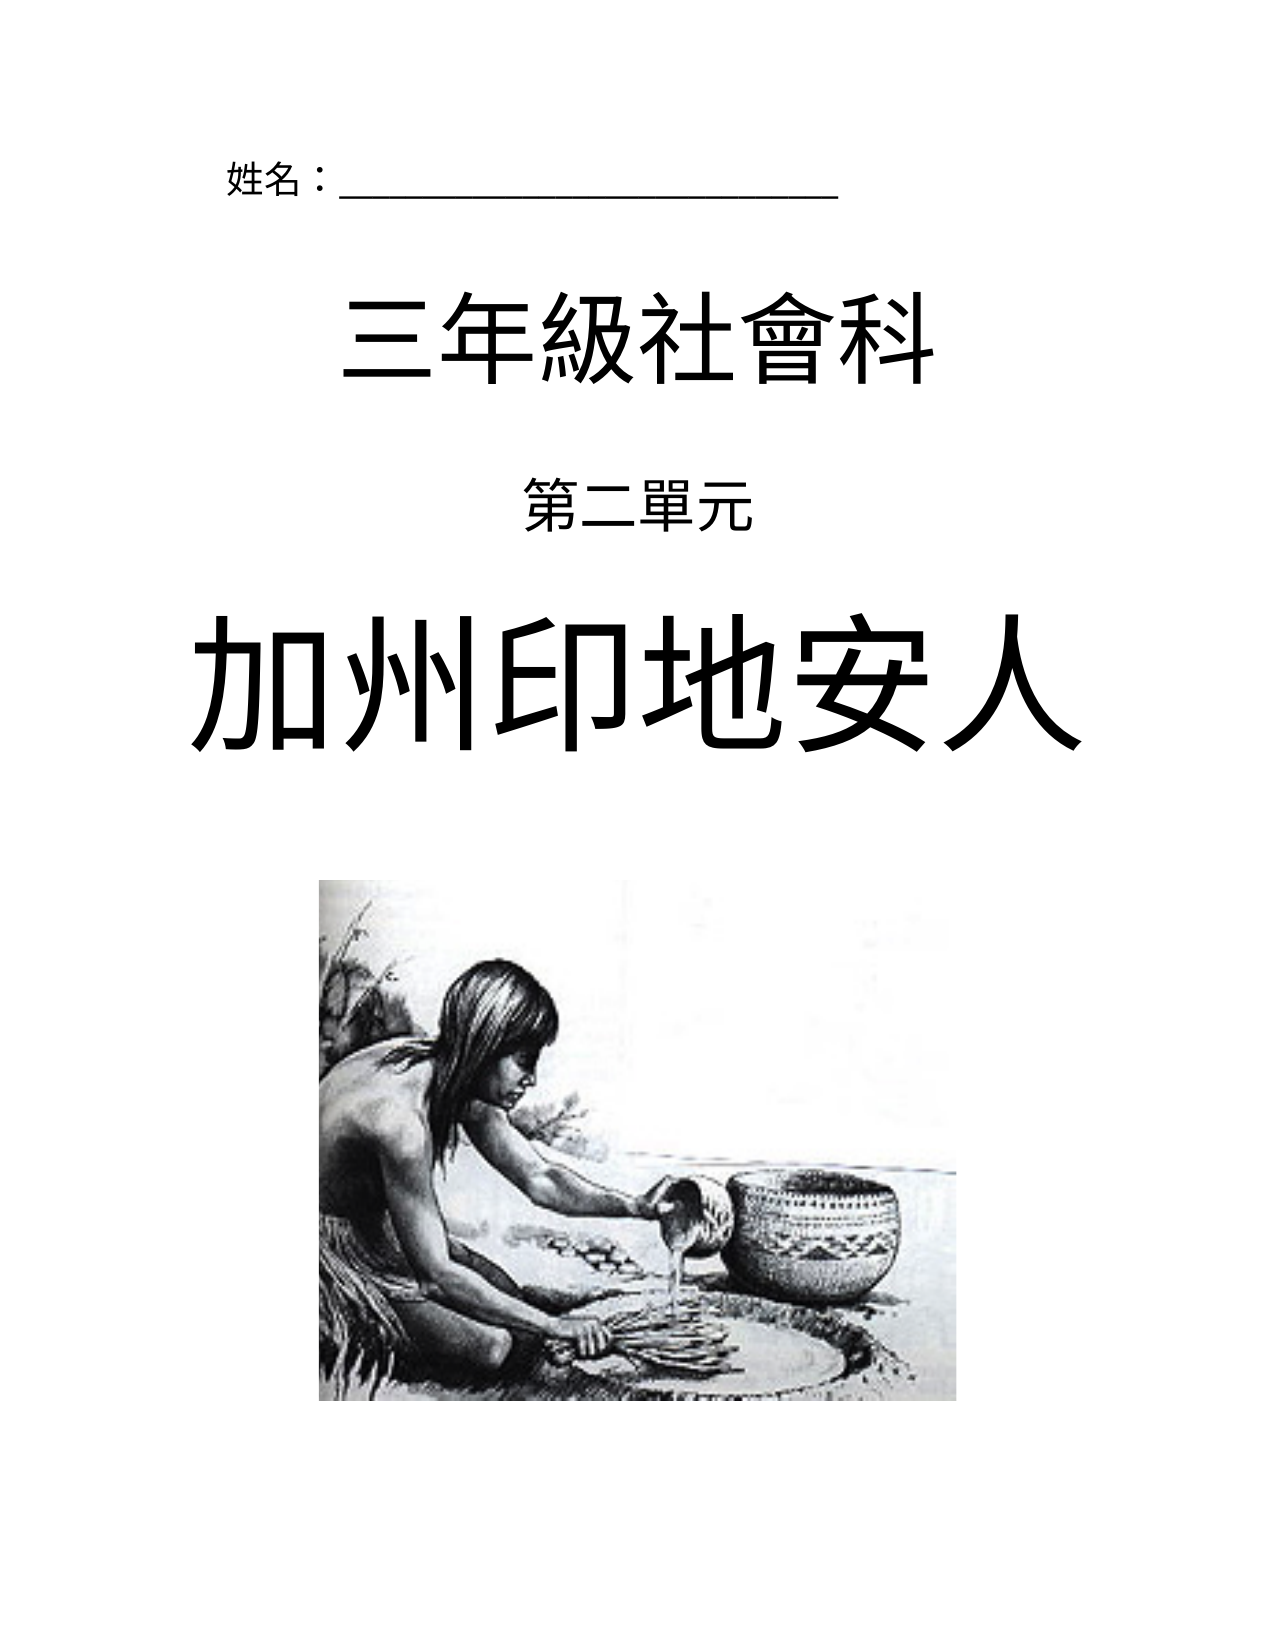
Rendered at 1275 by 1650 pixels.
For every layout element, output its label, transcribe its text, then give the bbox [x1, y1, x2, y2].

text 加州印地安人 [187, 544, 1087, 783]
text 三年級社會科 [187, 238, 1087, 405]
picture [318, 880, 957, 1401]
text 第二單元 [187, 439, 1087, 544]
text 姓名：______________________________ [187, 150, 1087, 204]
